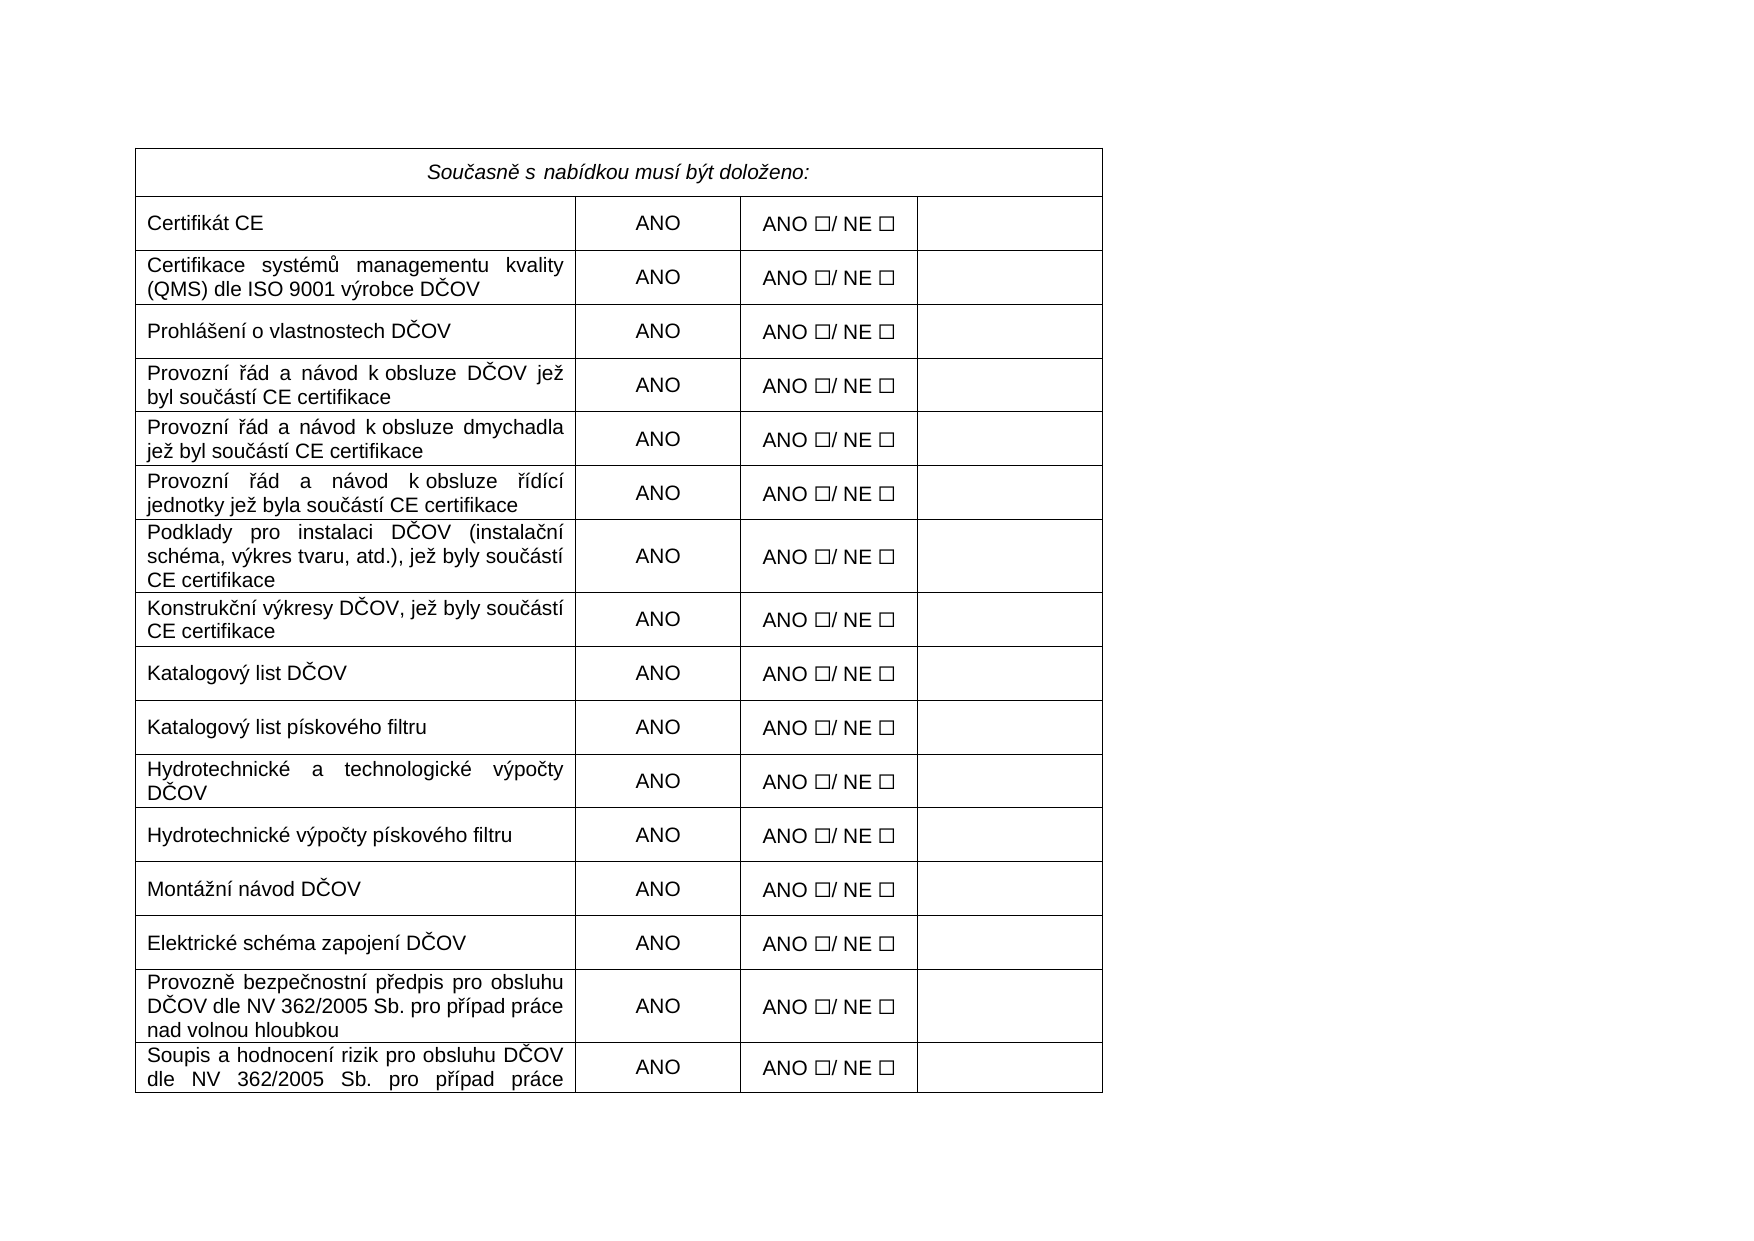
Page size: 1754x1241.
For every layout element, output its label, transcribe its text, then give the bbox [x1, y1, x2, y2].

table_cell ANO / NE [741, 808, 917, 861]
table_cell Elektrické schéma zapojení DČOV [136, 916, 575, 969]
table_cell ANO [576, 916, 740, 969]
table_cell Certifikát CE [136, 197, 575, 250]
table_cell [136, 1043, 575, 1092]
table_cell Provozně bezpečnostní předpis pro obsluhu DČOV dle NV 362/2005 Sb. pro případ práce nad volnou hloubkou [136, 970, 575, 1042]
table_cell Provozní řád a návod k obsluze řídící jednotky jež byla součástí CE certifikace [136, 466, 575, 519]
table_cell ANO / NE [741, 359, 917, 411]
table_cell [918, 466, 1102, 519]
table_cell ANO [576, 701, 740, 753]
table_cell Hydrotechnické výpočty pískového filtru [136, 808, 575, 861]
table_cell [918, 412, 1102, 465]
table_cell Provozní řád a návod k obsluze DČOV jež byl součástí CE certifikace [136, 359, 575, 411]
table_cell Provozní řád a návod k obsluze dmychadla jež byl součástí CE certifikace [136, 412, 575, 465]
table_cell Katalogový list pískového filtru [136, 701, 575, 753]
table_cell ANO / NE [741, 701, 917, 753]
table_cell ANO [576, 197, 740, 250]
table_cell Konstrukční výkresy DČOV, jež byly součástí CE certifikace [136, 593, 575, 646]
table_cell ANO / NE [741, 755, 917, 807]
table_cell [918, 359, 1102, 411]
table_cell [918, 916, 1102, 969]
table_cell ANO [576, 862, 740, 915]
table_cell Katalogový list DČOV [136, 647, 575, 699]
table_header Současně s nabídkou musí být doloženo: [136, 149, 1102, 196]
table_cell Podklady pro instalaci DČOV (instalační schéma, výkres tvaru, atd.), jež byly součástí CE certifikace [136, 520, 575, 592]
table_cell ANO [576, 1043, 740, 1092]
table_cell ANO / NE [741, 916, 917, 969]
table_cell ANO / NE [741, 466, 917, 519]
table_cell ANO [576, 412, 740, 465]
table_cell Prohlášení o vlastnostech DČOV [136, 305, 575, 357]
table_cell ANO [576, 808, 740, 861]
table_cell ANO / NE [741, 647, 917, 699]
table_cell ANO [576, 466, 740, 519]
table_cell ANO [576, 755, 740, 807]
table_cell ANO / NE [741, 862, 917, 915]
table_cell ANO / NE [741, 305, 917, 357]
table_cell [918, 647, 1102, 699]
table_cell ANO [576, 251, 740, 303]
table_cell Certifikace systémů managementu kvality (QMS) dle ISO 9001 výrobce DČOV [136, 251, 575, 303]
table_cell ANO [576, 359, 740, 411]
table_cell [918, 197, 1102, 250]
table_cell ANO / NE [741, 1043, 917, 1092]
table_cell [918, 755, 1102, 807]
table_cell [918, 970, 1102, 1042]
table_cell ANO [576, 647, 740, 699]
table_cell Hydrotechnické a technologické výpočty DČOV [136, 755, 575, 807]
table_cell [918, 305, 1102, 357]
table_cell ANO [576, 520, 740, 592]
table_cell ANO / NE [741, 412, 917, 465]
table_cell ANO [576, 593, 740, 646]
table_cell ANO / NE [741, 593, 917, 646]
table_cell Montážní návod DČOV [136, 862, 575, 915]
table_cell [918, 520, 1102, 592]
table_cell [918, 701, 1102, 753]
table_cell [918, 808, 1102, 861]
table_cell ANO ☐/ NE ☐ [741, 251, 917, 303]
table_cell ANO [576, 305, 740, 357]
table_cell [918, 1043, 1102, 1092]
table_cell ANO / NE [741, 970, 917, 1042]
table_cell [918, 251, 1102, 303]
table_cell [918, 593, 1102, 646]
table_cell ANO ☐/ NE ☐ [741, 197, 917, 250]
table_cell [918, 862, 1102, 915]
table_cell ANO / NE [741, 520, 917, 592]
table_cell ANO [576, 970, 740, 1042]
